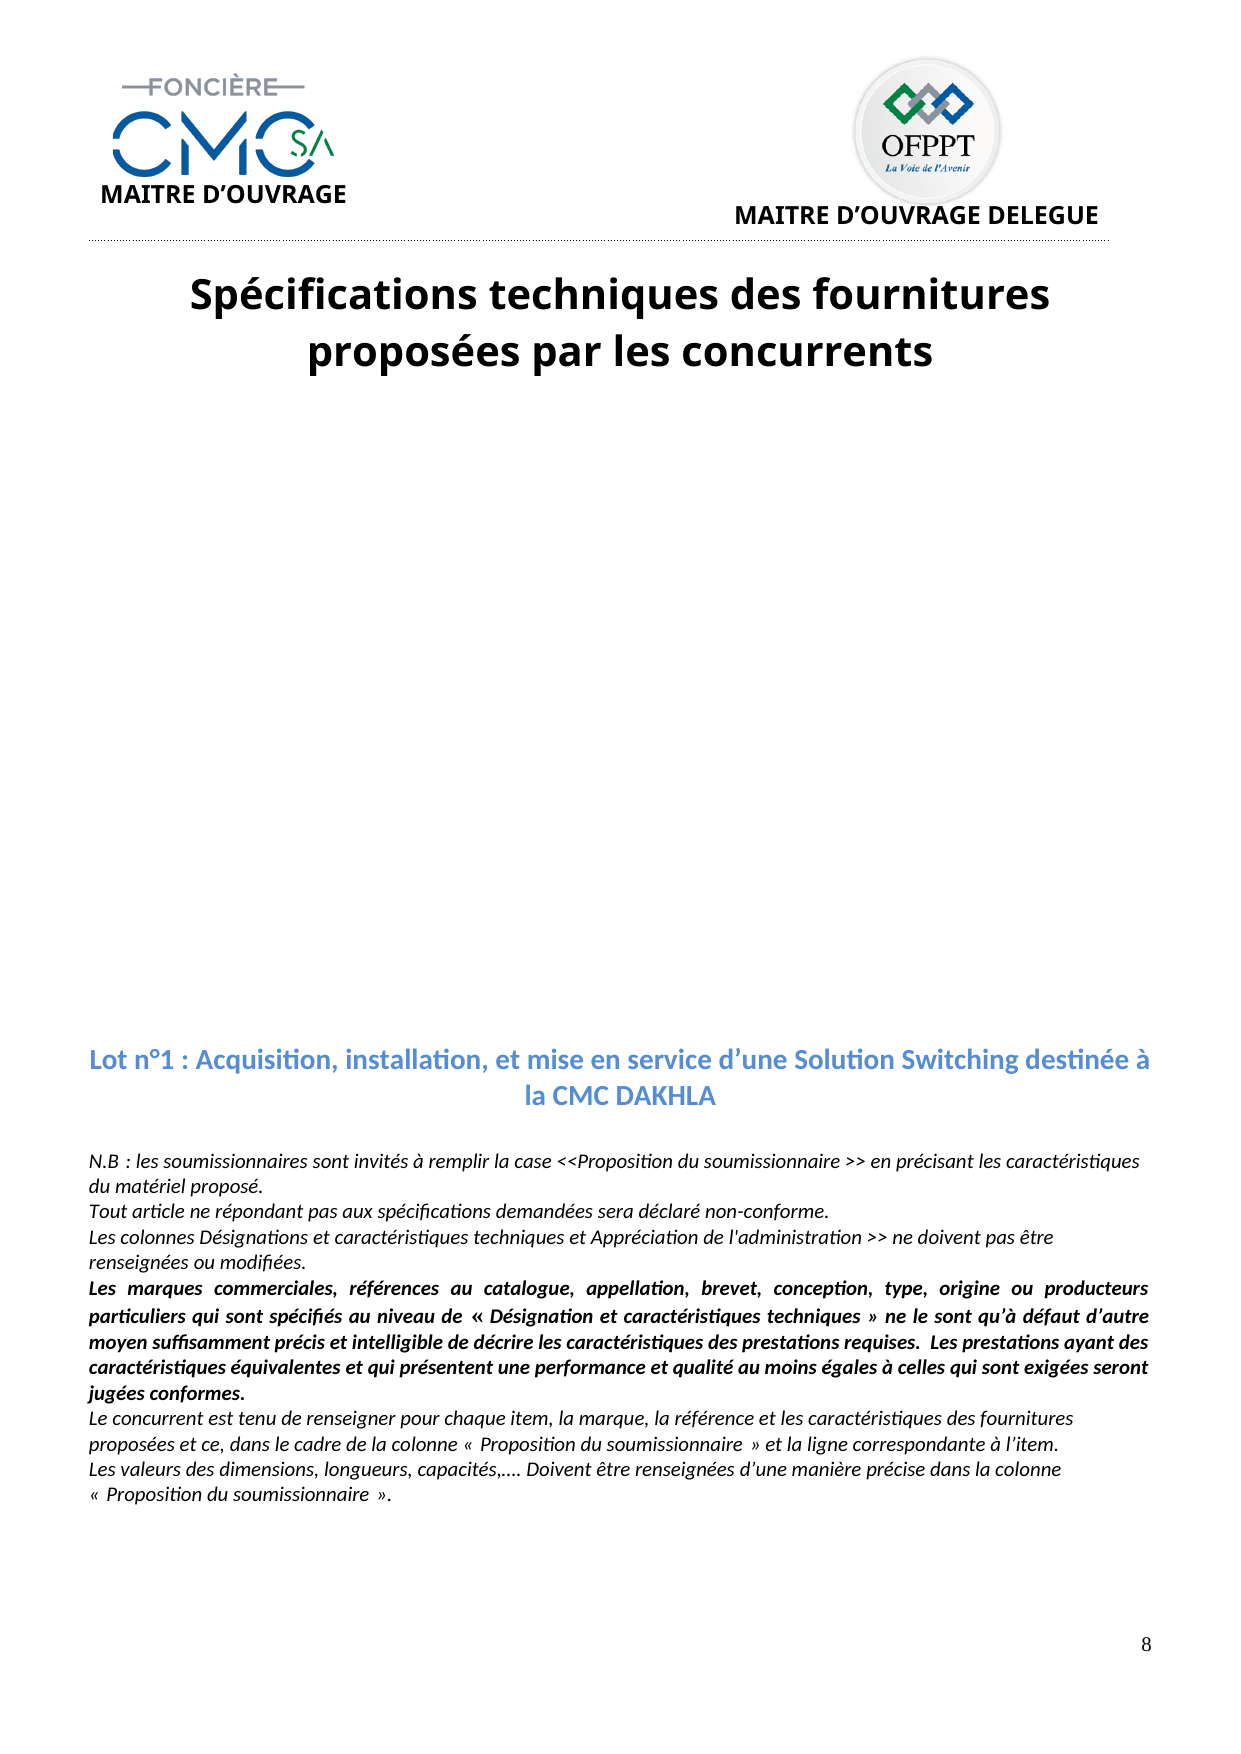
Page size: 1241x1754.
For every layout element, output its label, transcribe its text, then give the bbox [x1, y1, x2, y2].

text Tout article ne répondant pas aux spécifications demandées sera déclaré non-conforme. [89, 1199, 1152, 1224]
text Lot n°1 : Acquisition, installation, et mise en service d’une Solution Switching destinée à la CMC DAKHLA [89, 1041, 1152, 1112]
text Spécifications techniques des fournitures proposées par les concurrents [89, 265, 1152, 378]
text Les marques commerciales, références au catalogue, appellation, brevet, conception, type, origine ou producteurs particuliers qui sont spécifiés au niveau de « Désignation et caractéristiques techniques » ne le sont qu’à défaut d’autre moyen suffisamment précis et intelligible de décrire les caractéristiques des prestations requises. Les prestations ayant des caractéristiques équivalentes et qui présentent une performance et qualité au moins égales à celles qui sont exigées seront jugées conformes. [89, 1275, 1152, 1405]
text Les valeurs des dimensions, longueurs, capacités,…. Doivent être renseignées d’une manière précise dans la colonne « Proposition du soumissionnaire ». [89, 1456, 1152, 1507]
text Les colonnes Désignations et caractéristiques techniques et Appréciation de l'administration >> ne doivent pas être renseignées ou modifiées. [89, 1224, 1152, 1275]
text N.B : les soumissionnaires sont invités à remplir la case <<Proposition du soumissionnaire >> en précisant les caractéristiques du matériel proposé. [89, 1148, 1152, 1199]
picture [848, 52, 1005, 210]
picture [112, 73, 334, 177]
text Le concurrent est tenu de renseigner pour chaque item, la marque, la référence et les caractéristiques des fournitures proposées et ce, dans le cadre de la colonne « Proposition du soumissionnaire » et la ligne correspondante à l’item. [89, 1405, 1152, 1456]
